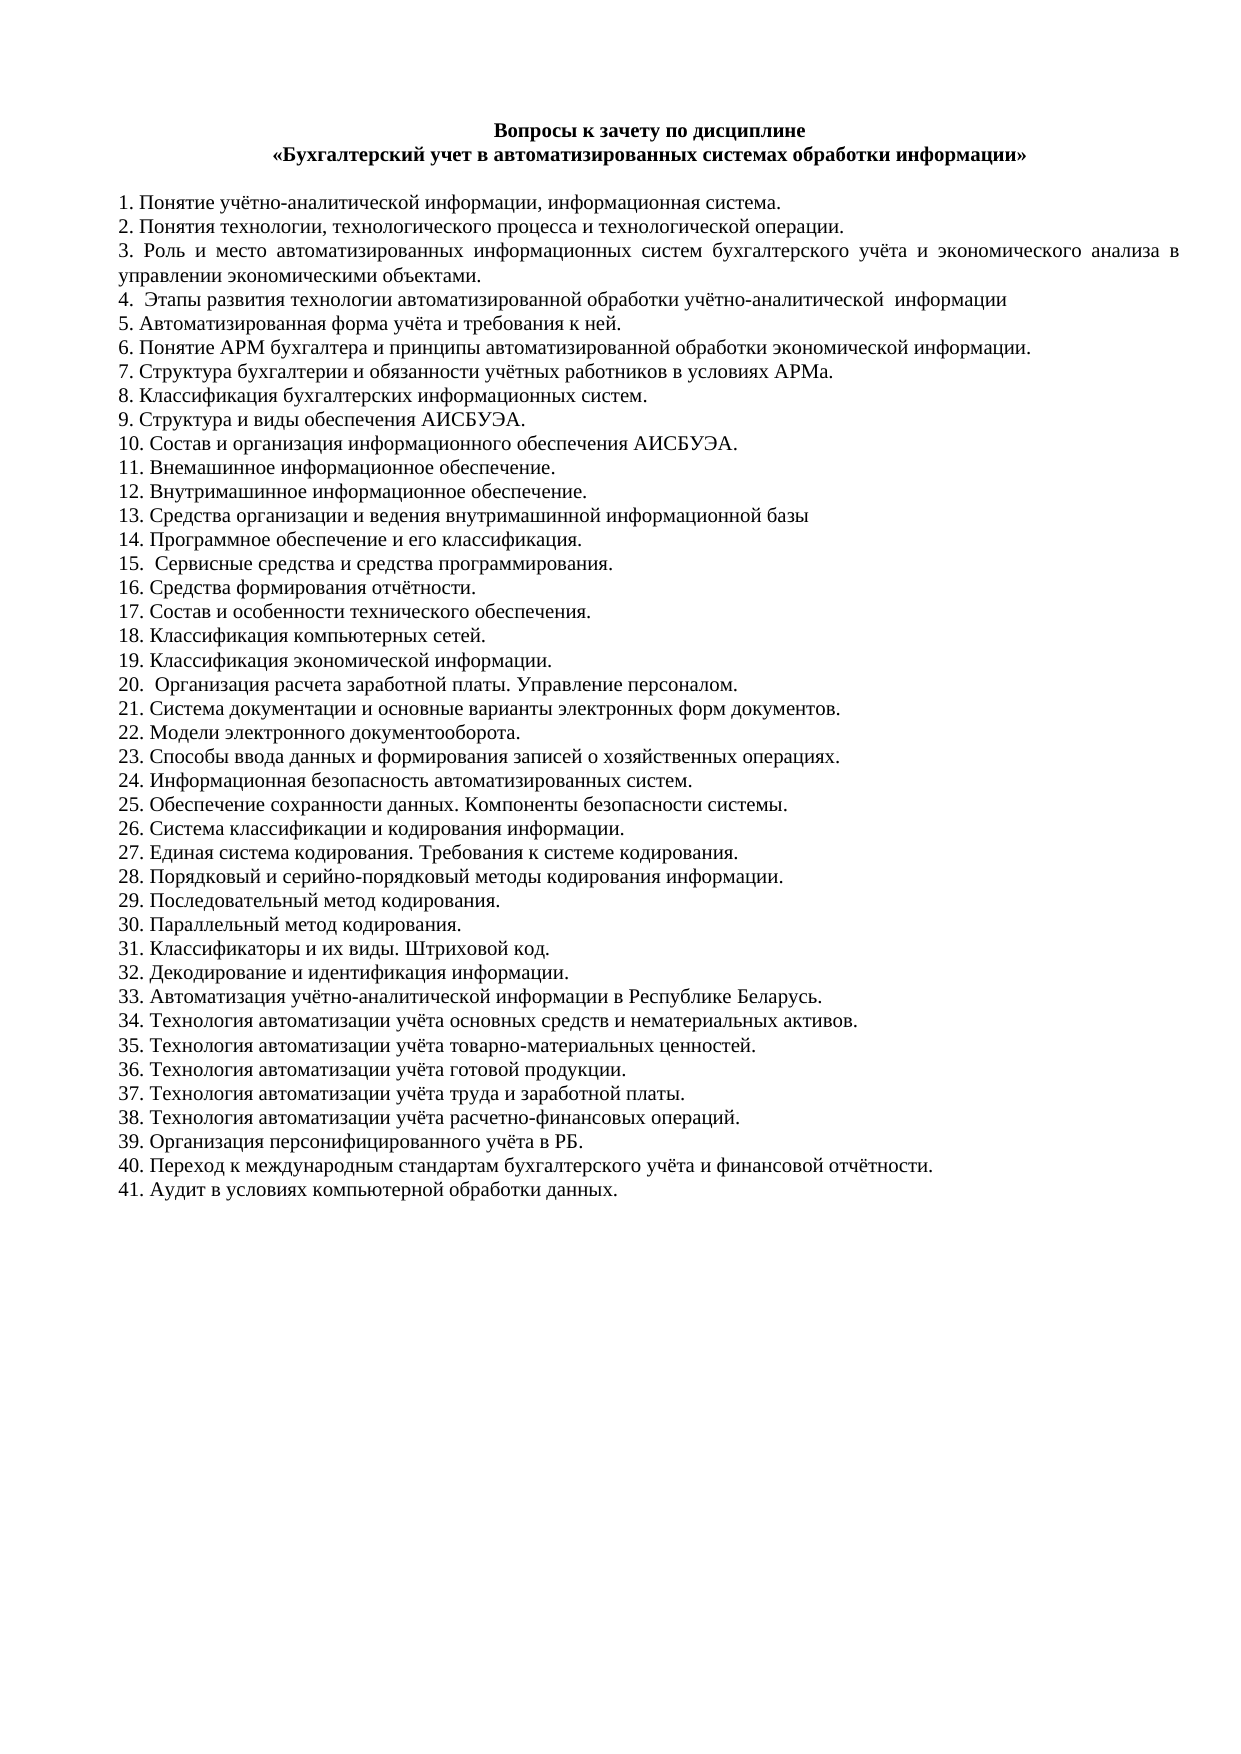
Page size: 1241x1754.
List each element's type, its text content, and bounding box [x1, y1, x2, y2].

text 1. Понятие учётно-аналитической информации, информационная система. [118, 190, 1181, 214]
text 31. Классификаторы и их виды. Штриховой код. [118, 936, 1181, 960]
text 17. Состав и особенности технического обеспечения. [118, 599, 1181, 623]
text 32. Декодирование и идентификация информации. [118, 960, 1181, 984]
text 35. Технология автоматизации учёта товарно-материальных ценностей. [118, 1032, 1181, 1057]
text 11. Внемашинное информационное обеспечение. [118, 455, 1181, 479]
text 25. Обеспечение сохранности данных. Компоненты безопасности системы. [118, 792, 1181, 816]
text 39. Организация персонифицированного учёта в РБ. [118, 1129, 1181, 1153]
text 27. Единая система кодирования. Требования к системе кодирования. [118, 840, 1181, 864]
text 36. Технология автоматизации учёта готовой продукции. [118, 1057, 1181, 1081]
text 28. Порядковый и серийно-порядковый методы кодирования информации. [118, 864, 1181, 888]
text 37. Технология автоматизации учёта труда и заработной платы. [118, 1081, 1181, 1105]
text 13. Средства организации и ведения внутримашинной информационной базы [118, 503, 1181, 527]
text 41. Аудит в условиях компьютерной обработки данных. [118, 1177, 1181, 1201]
text 23. Способы ввода данных и формирования записей о хозяйственных операциях. [118, 744, 1181, 768]
text «Бухгалтерский учет в автоматизированных системах обработки информации» [118, 142, 1181, 166]
text 14. Программное обеспечение и его классификация. [118, 527, 1181, 551]
text 21. Система документации и основные варианты электронных форм документов. [118, 696, 1181, 720]
text 19. Классификация экономической информации. [118, 647, 1181, 672]
text 8. Классификация бухгалтерских информационных систем. [118, 383, 1181, 407]
text 12. Внутримашинное информационное обеспечение. [118, 479, 1181, 503]
text 38. Технология автоматизации учёта расчетно-финансовых операций. [118, 1105, 1181, 1129]
text 16. Средства формирования отчётности. [118, 575, 1181, 599]
text 29. Последовательный метод кодирования. [118, 888, 1181, 912]
text 18. Классификация компьютерных сетей. [118, 623, 1181, 647]
text 22. Модели электронного документооборота. [118, 720, 1181, 744]
text 3. Роль и место автоматизированных информационных систем бухгалтерского учёта и экономического анализа в управлении экономическими объектами. [118, 238, 1181, 287]
text 4. Этапы развития технологии автоматизированной обработки учётно-аналитической информации [118, 287, 1181, 311]
text 9. Структура и виды обеспечения АИСБУЭА. [118, 407, 1181, 431]
text 26. Система классификации и кодирования информации. [118, 816, 1181, 840]
text 6. Понятие АРМ бухгалтера и принципы автоматизированной обработки экономической информации. [118, 335, 1181, 359]
text 40. Переход к международным стандартам бухгалтерского учёта и финансовой отчётности. [118, 1153, 1181, 1177]
text 20. Организация расчета заработной платы. Управление персоналом. [118, 672, 1181, 696]
text 5. Автоматизированная форма учёта и требования к ней. [118, 311, 1181, 335]
text 2. Понятия технологии, технологического процесса и технологической операции. [118, 214, 1181, 238]
text 7. Структура бухгалтерии и обязанности учётных работников в условиях АРМа. [118, 359, 1181, 383]
text 30. Параллельный метод кодирования. [118, 912, 1181, 936]
text 10. Состав и организация информационного обеспечения АИСБУЭА. [118, 431, 1181, 455]
text Вопросы к зачету по дисциплине [118, 118, 1181, 142]
text 24. Информационная безопасность автоматизированных систем. [118, 768, 1181, 792]
text 33. Автоматизация учётно-аналитической информации в Республике Беларусь. [118, 984, 1181, 1008]
text 34. Технология автоматизации учёта основных средств и нематериальных активов. [118, 1008, 1181, 1032]
text 15. Сервисные средства и средства программирования. [118, 551, 1181, 575]
